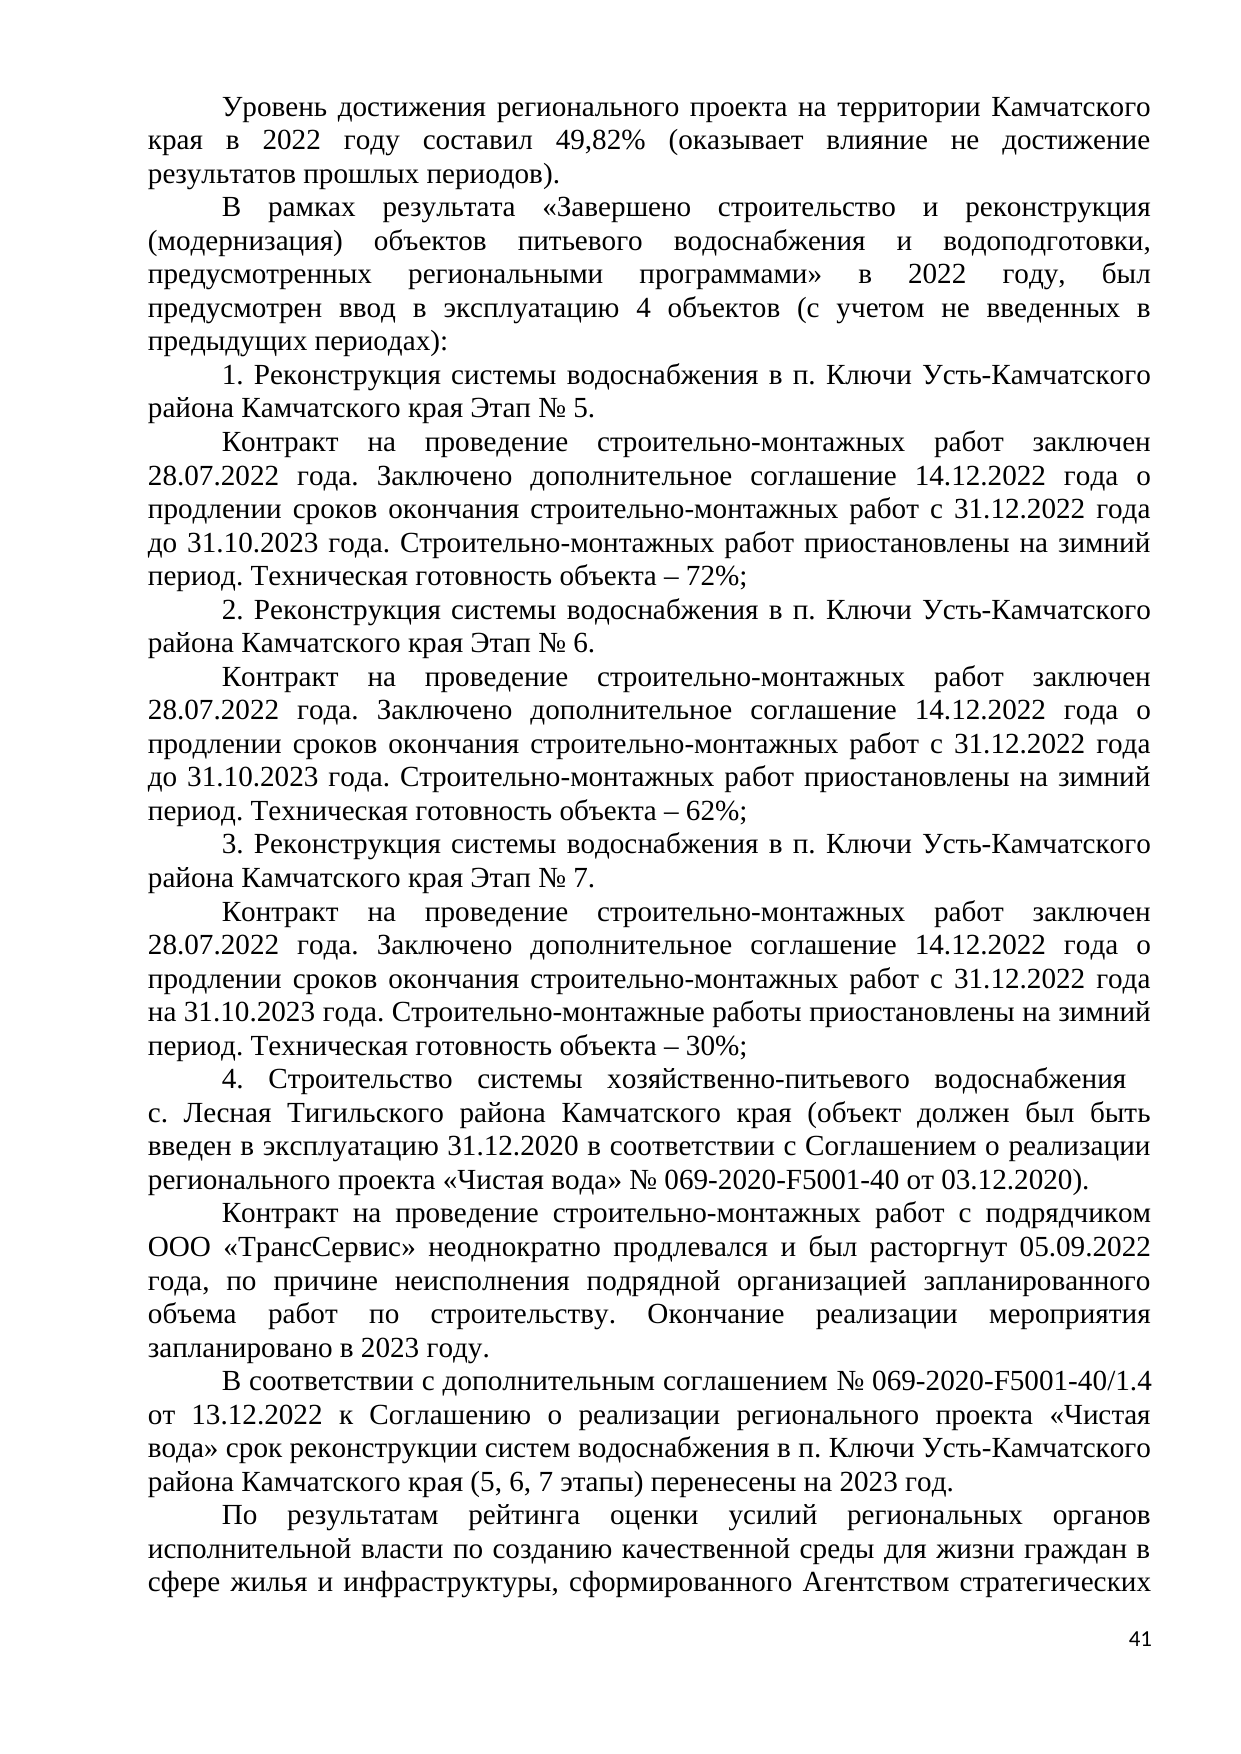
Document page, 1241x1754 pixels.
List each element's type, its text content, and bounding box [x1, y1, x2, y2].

text 1. Реконструкция системы водоснабжения в п. Ключи Усть-Камчатского района Камчатского края Этап № 5. [148, 357, 1152, 424]
text В рамках результата «Завершено строительство и реконструкция (модернизация) объектов питьевого водоснабжения и водоподготовки, предусмотренных региональными программами» в 2022 году, был предусмотрен ввод в эксплуатацию 4 объектов (с учетом не введенных в предыдущих периодах): [148, 189, 1152, 357]
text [148, 1497, 1152, 1598]
text Контракт на проведение строительно-монтажных работ заключен 28.07.2022 года. Заключено дополнительное соглашение 14.12.2022 года о продлении сроков окончания строительно-монтажных работ с 31.12.2022 года до 31.10.2023 года. Строительно-монтажных работ приостановлены на зимний период. Техническая готовность объекта – 62%; [148, 659, 1152, 827]
text В соответствии с дополнительным соглашением № 069-2020-F5001-40/1.4 от 13.12.2022 к Соглашению о реализации регионального проекта «Чистая вода» срок реконструкции систем водоснабжения в п. Ключи Усть-Камчатского района Камчатского края (5, 6, 7 этапы) перенесены на 2023 год. [148, 1363, 1152, 1497]
text Уровень достижения регионального проекта на территории Камчатского края в 2022 году составил 49,82% (оказывает влияние не достижение результатов прошлых периодов). [148, 89, 1152, 189]
list Контракт на проведение строительно-монтажных работ с подрядчиком ООО «ТрансСервис» неоднократно продлевался и был расторгнут 05.09.2022 года, по причине неисполнения подрядной организацией запланированного объема работ по строительству. Окончание реализации мероприятия запланировано в 2023 году. [148, 1196, 1152, 1363]
text 4. Строительство системы хозяйственно-питьевого водоснабжения с. Лесная Тигильского района Камчатского края (объект должен был быть введен в эксплуатацию 31.12.2020 в соответствии с Соглашением о реализации регионального проекта «Чистая вода» № 069-2020-F5001-40 от 03.12.2020). [148, 1061, 1152, 1196]
text 3. Реконструкция системы водоснабжения в п. Ключи Усть-Камчатского района Камчатского края Этап № 7. [148, 827, 1152, 894]
text 2. Реконструкция системы водоснабжения в п. Ключи Усть-Камчатского района Камчатского края Этап № 6. [148, 592, 1152, 659]
text Контракт на проведение строительно-монтажных работ заключен 28.07.2022 года. Заключено дополнительное соглашение 14.12.2022 года о продлении сроков окончания строительно-монтажных работ с 31.12.2022 года на 31.10.2023 года. Строительно-монтажные работы приостановлены на зимний период. Техническая готовность объекта – 30%; [148, 894, 1152, 1061]
text Контракт на проведение строительно-монтажных работ заключен 28.07.2022 года. Заключено дополнительное соглашение 14.12.2022 года о продлении сроков окончания строительно-монтажных работ с 31.12.2022 года до 31.10.2023 года. Строительно-монтажных работ приостановлены на зимний период. Техническая готовность объекта – 72%; [148, 424, 1152, 592]
